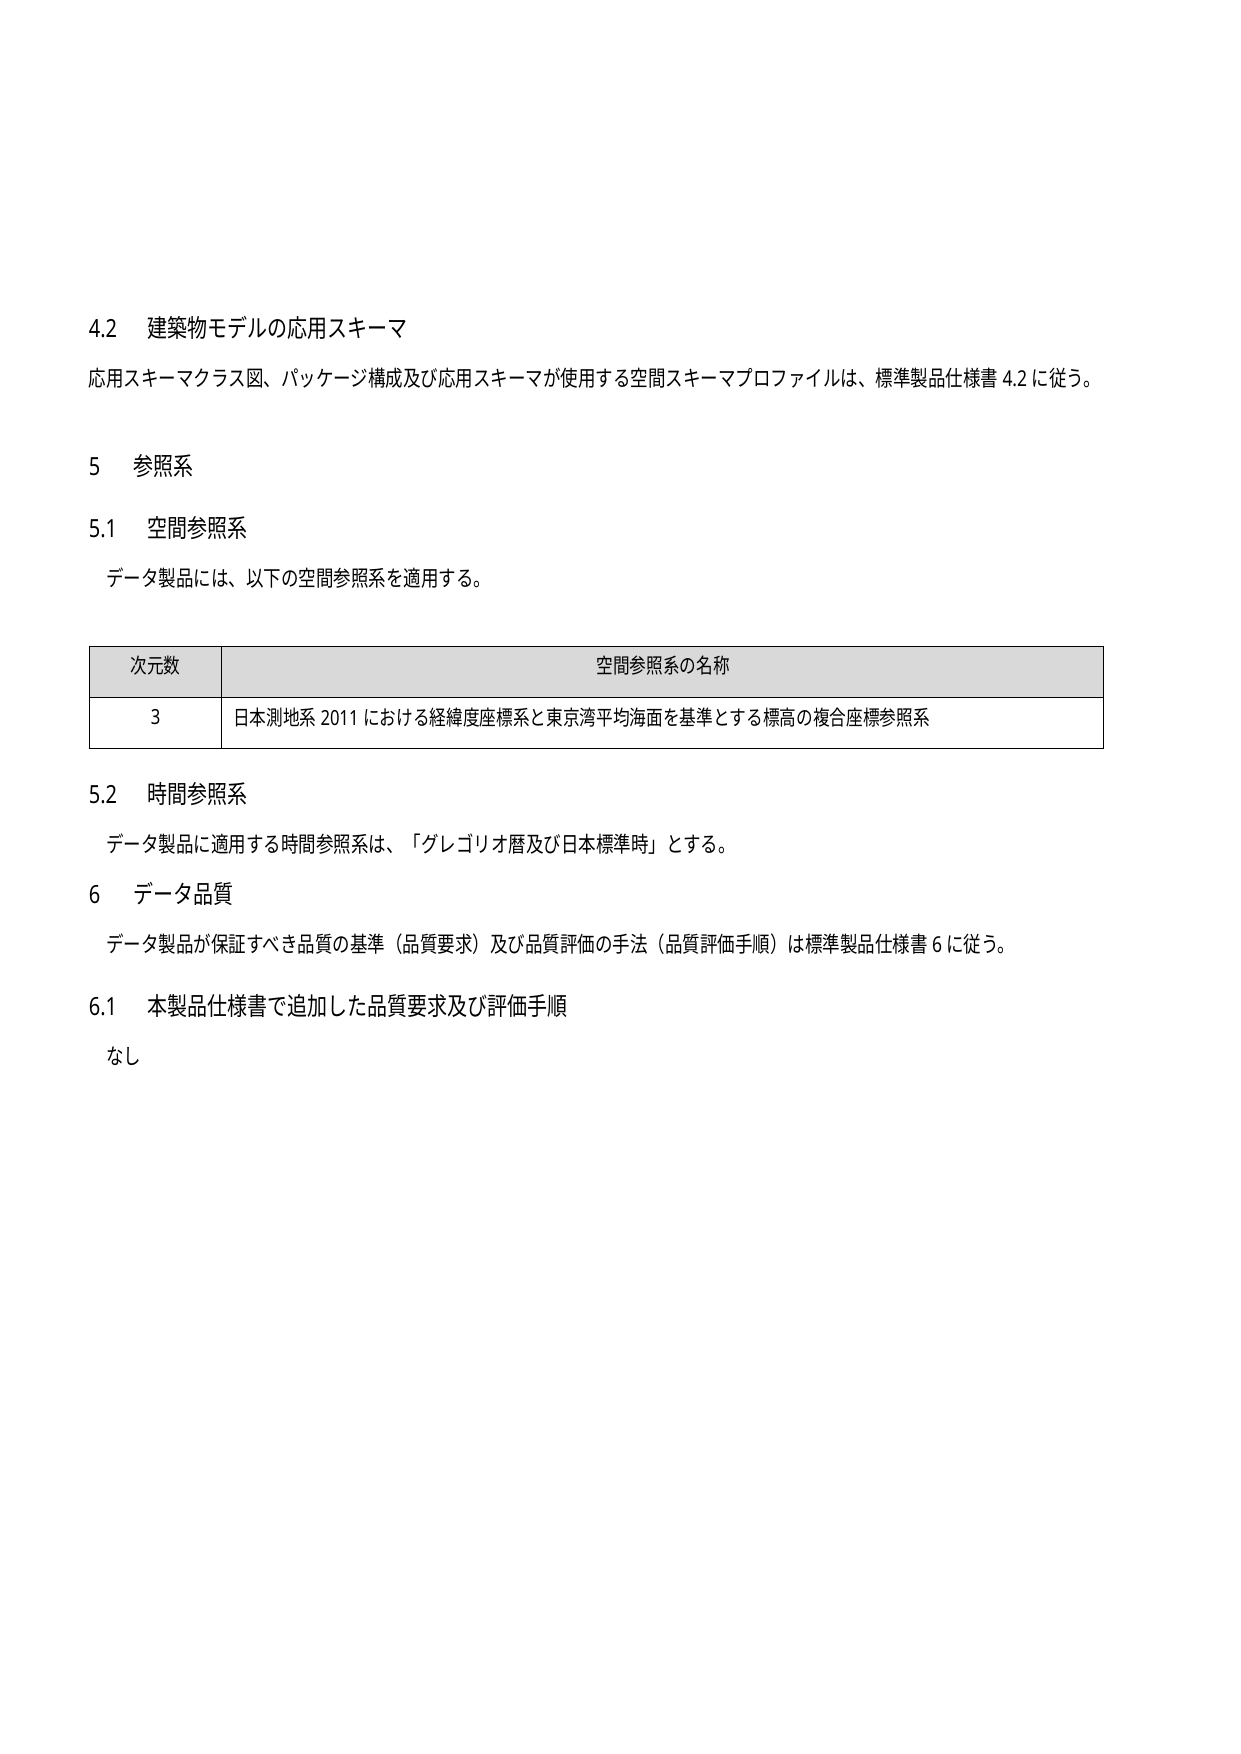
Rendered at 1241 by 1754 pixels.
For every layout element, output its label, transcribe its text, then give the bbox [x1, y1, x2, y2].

table_cell 3 [90, 698, 221, 748]
text 応用スキーマクラス図、パッケージ構成及び応用スキーマが使用する空間スキーマプロファイルは、標準製品仕様書4.2に従う。 [89, 358, 1152, 396]
table_header 次元数 [90, 647, 221, 697]
subtitle 本製品仕様書で追加した品質要求及び評価手順 [89, 986, 1152, 1024]
text データ製品には、以下の空間参照系を適用する。 [89, 558, 1152, 596]
text データ製品に適用する時間参照系は、「グレゴリオ暦及び日本標準時」とする。 [89, 824, 1152, 861]
subtitle 空間参照系 [89, 508, 1152, 546]
subtitle 建築物モデルの応用スキーマ [89, 308, 1152, 346]
text データ製品が保証すべき品質の基準（品質要求）及び品質評価の手法（品質評価手順）は標準製品仕様書6に従う。 [89, 924, 1152, 961]
text なし [89, 1036, 1152, 1074]
subtitle データ品質 [89, 874, 1152, 911]
table_cell 日本測地系2011 における経緯度座標系と東京湾平均海面を基準とする標高の複合座標参照系 [222, 698, 1103, 748]
subtitle 時間参照系 [89, 774, 1152, 811]
table_header 空間参照系の名称 [222, 647, 1103, 697]
subtitle 参照系 [89, 446, 1152, 483]
